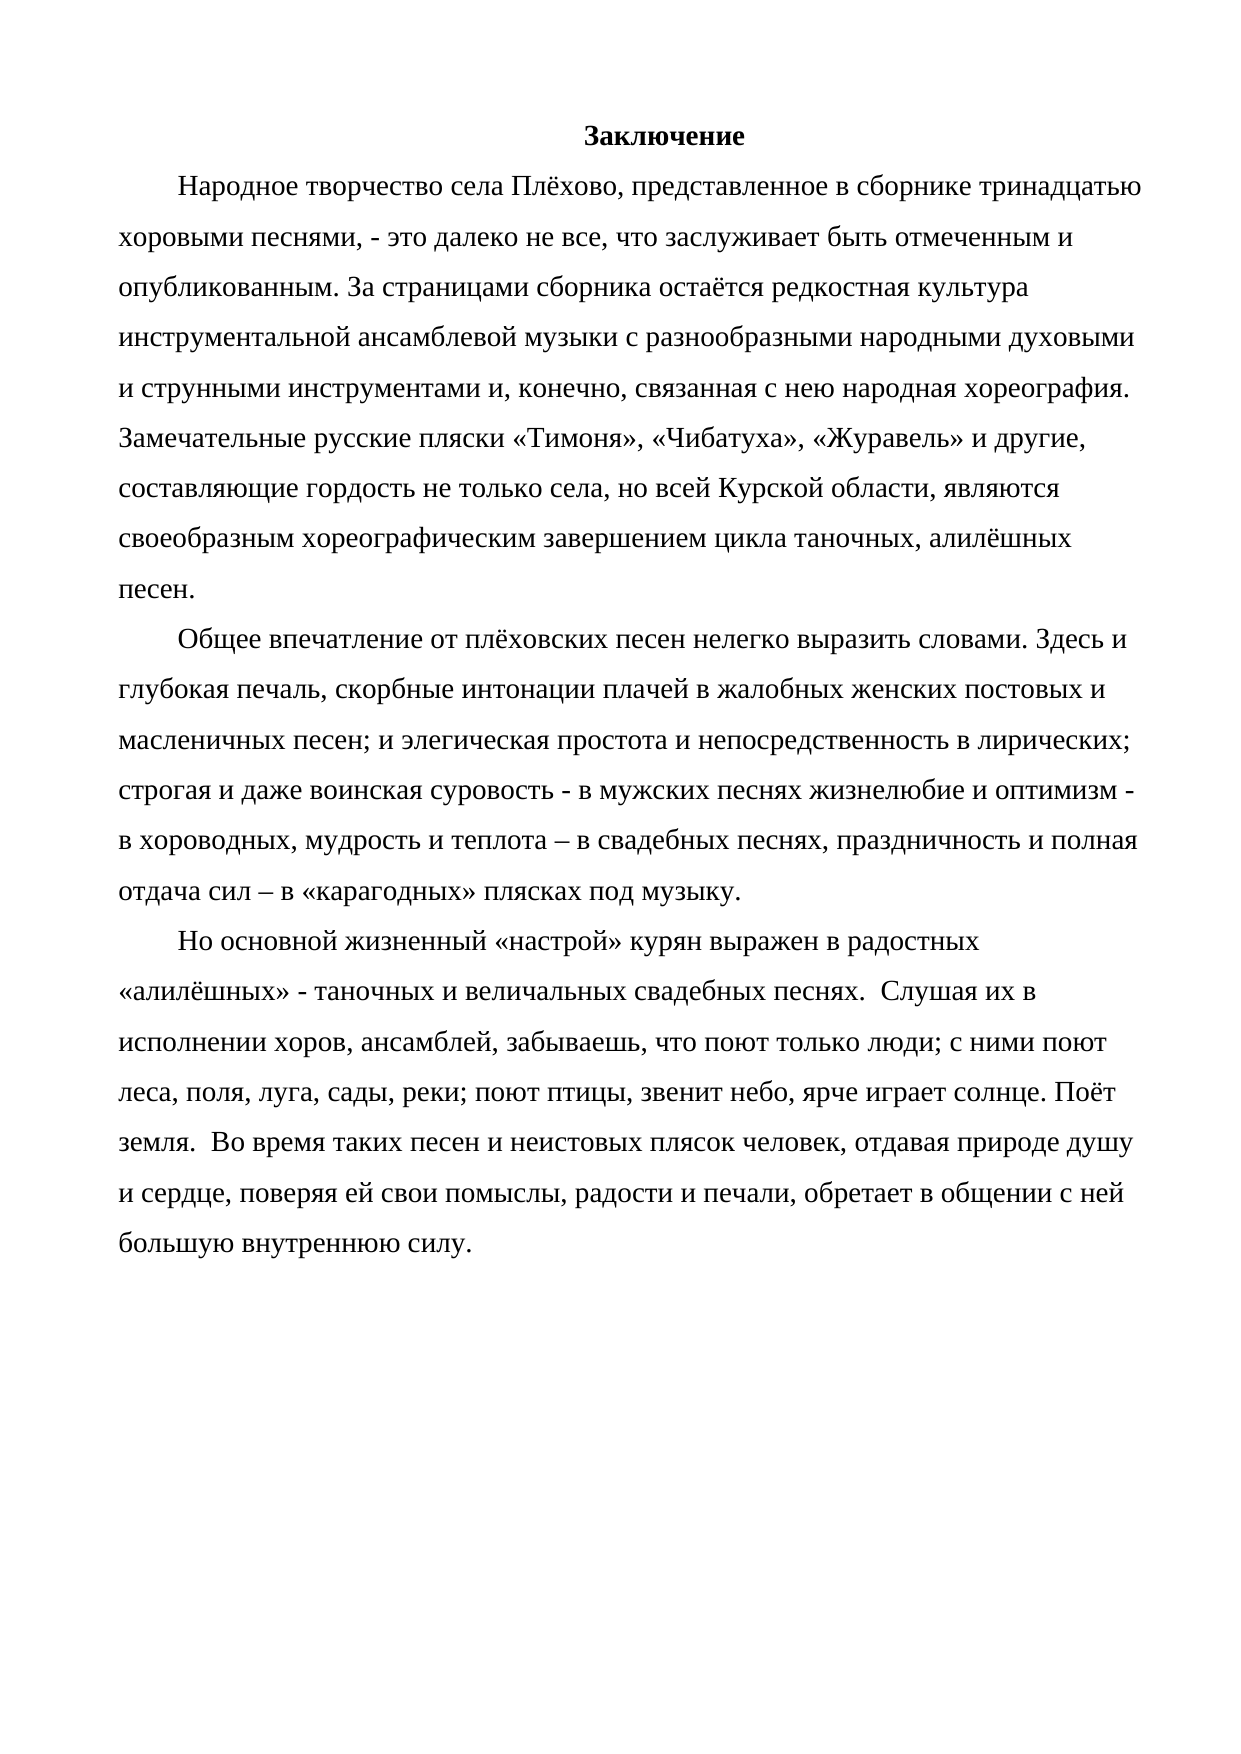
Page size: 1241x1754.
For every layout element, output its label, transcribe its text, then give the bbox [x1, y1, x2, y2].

text Но основной жизненный «настрой» курян выражен в радостных «алилёшных» - таночных и величальных свадебных песнях. Слушая их в исполнении хоров, ансамблей, забываешь, что поют только люди; с ними поют леса, поля, луга, сады, реки; поют птицы, звенит небо, ярче играет солнце. Поёт земля. Во время таких песен и неистовых плясок человек, отдавая природе душу и сердце, поверяя ей свои помыслы, радости и печали, обретает в общении с ней большую внутреннюю силу. [118, 923, 1152, 1258]
text Общее впечатление от плёховских песен нелегко выразить словами. Здесь и глубокая печаль, скорбные интонации плачей в жалобных женских постовых и масленичных песен; и элегическая простота и непосредственность в лирических; строгая и даже воинская суровость - в мужских песнях жизнелюбие и оптимизм - в хороводных, мудрость и теплота – в свадебных песнях, праздничность и полная отдача сил – в «карагодных» плясках под музыку. [118, 621, 1152, 906]
text Заключение [118, 118, 1152, 152]
text Народное творчество села Плёхово, представленное в сборнике тринадцатью хоровыми песнями, - это далеко не все, что заслуживает быть отмеченным и опубликованным. За страницами сборника остаётся редкостная культура инструментальной ансамблевой музыки с разнообразными народными духовыми и струнными инструментами и, конечно, связанная с нею народная хореография. Замечательные русские пляски «Тимоня», «Чибатуха», «Журавель» и другие, составляющие гордость не только села, но всей Курской области, являются своеобразным хореографическим завершением цикла таночных, алилёшных песен. [118, 168, 1152, 604]
